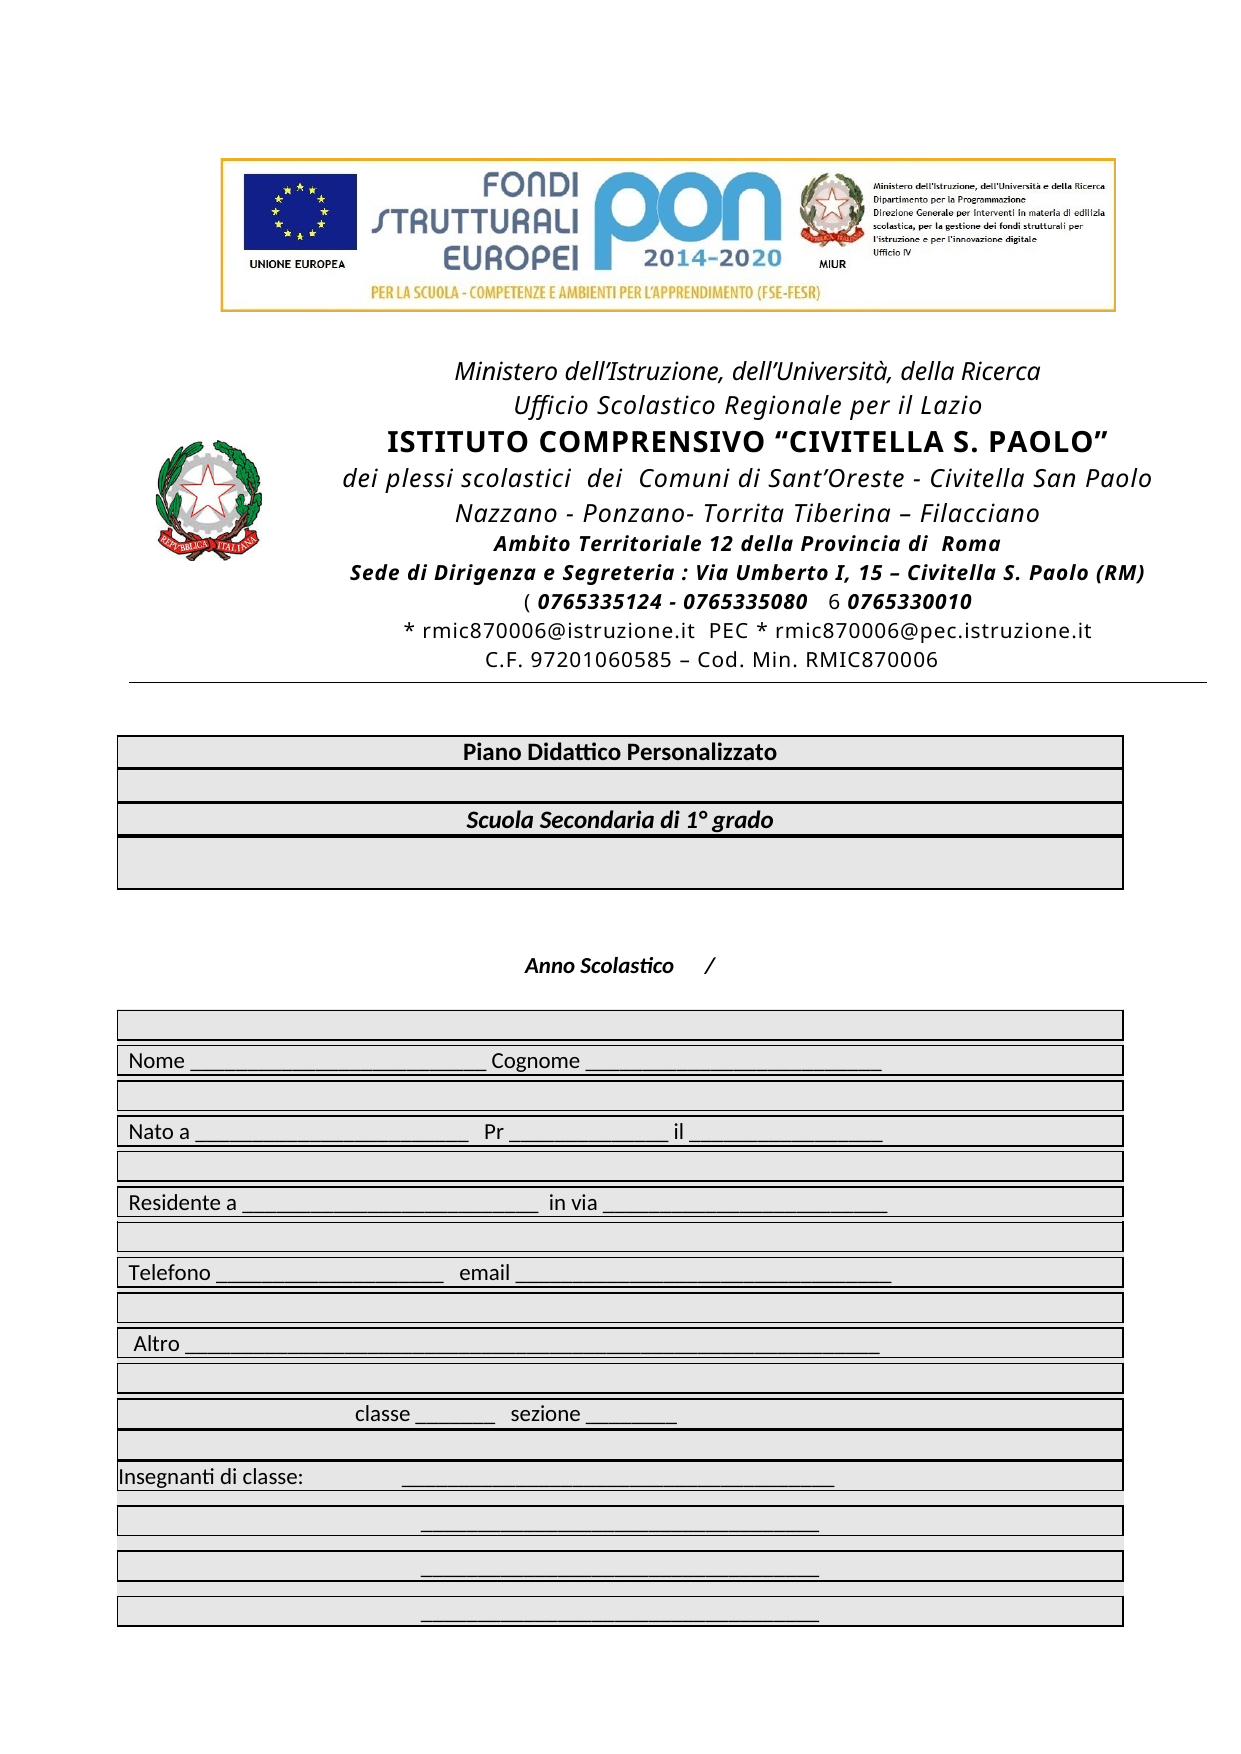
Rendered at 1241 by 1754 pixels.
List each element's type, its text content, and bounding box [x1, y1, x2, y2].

picture [155, 440, 262, 561]
text ___________________________________ [118, 1597, 1122, 1625]
text ___________________________________ [118, 1507, 1122, 1535]
text Insegnanti di classe: ______________________________________ [118, 1462, 1122, 1490]
text Nato a ________________________ Pr ______________ il _________________ [118, 1117, 1122, 1145]
table_cell Ministero dell’Istruzione, dell’Università, della Ricerca Ufficio Scolastico Regionale per il Lazio ISTITUTO COMPRENSIVO “CIVITELLA S. PAOLO” dei plessi scolastici dei Comuni di Sant’Oreste - Civitella San Paolo Nazzano - Ponzano- Torrita Tiberina – Filacciano Ambito Territoriale 12 della Provincia di Roma Sede di Dirigenza e Segreteria : Via Umberto I, 15 – Civitella S. Paolo (RM) ( 0765335124 - 0765335080 6 0765330010 * rmic870006@istruzione.it PEC * rmic870006@pec.istruzione.it C.F. 97201060585 – Cod. Min. RMIC870006 [288, 320, 1207, 682]
text Telefono ____________________ email _________________________________ [118, 1258, 1122, 1286]
text Nome __________________________ Cognome __________________________ [118, 1046, 1122, 1074]
table_header [129, 150, 1207, 319]
text Scuola Secondaria di 1° grado [118, 804, 1122, 834]
picture [220, 158, 1116, 312]
text classe _______ sezione ________ [118, 1400, 1122, 1428]
text ___________________________________ [118, 1552, 1122, 1580]
text Residente a __________________________ in via _________________________ [118, 1188, 1122, 1216]
text Altro _____________________________________________________________ [118, 1329, 1122, 1357]
table_cell [129, 320, 288, 682]
text Anno Scolastico / [118, 951, 1122, 979]
text Piano Didattico Personalizzato [118, 737, 1122, 767]
